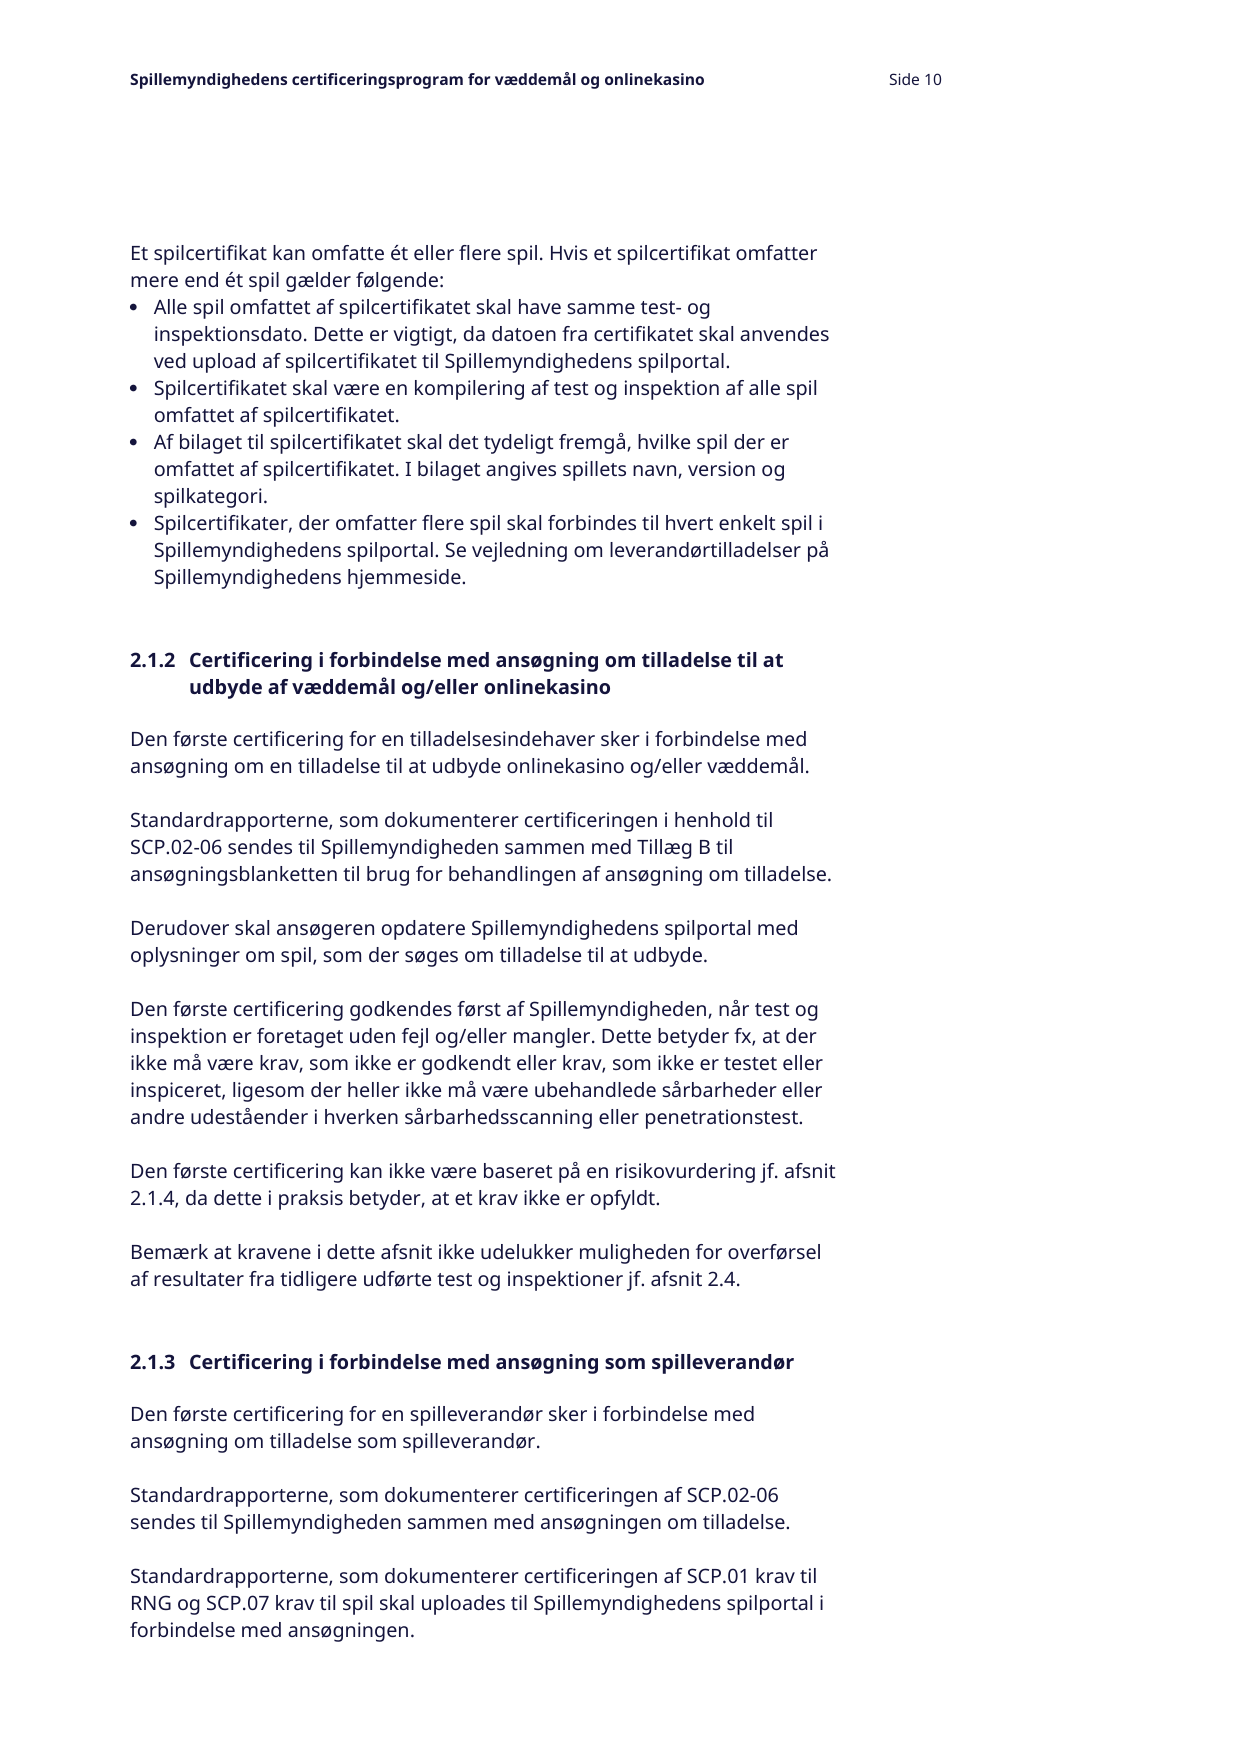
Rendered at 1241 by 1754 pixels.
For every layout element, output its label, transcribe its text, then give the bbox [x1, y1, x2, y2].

text Bemærk at kravene i dette afsnit ikke udelukker muligheden for overførsel af resultater fra tidligere udførte test og inspektioner jf. afsnit 2.4. [130, 1238, 842, 1292]
text Den første certificering for en tilladelsesindehaver sker i forbindelse med ansøgning om en tilladelse til at udbyde onlinekasino og/eller væddemål. [130, 726, 842, 779]
text Et spilcertifikat kan omfatte ét eller flere spil. Hvis et spilcertifikat omfatter mere end ét spil gælder følgende: [130, 239, 842, 293]
list Af bilaget til spilcertifikatet skal det tydeligt fremgå, hvilke spil der er omfattet af spilcertifikatet. I bilaget angives spillets navn, version og spilkategori. [130, 428, 842, 509]
text Standardrapporterne, som dokumenterer certificeringen i henhold til SCP.02-06 sendes til Spillemyndigheden sammen med Tillæg B til ansøgningsblanketten til brug for behandlingen af ansøgning om tilladelse. [130, 806, 842, 887]
list Spilcertifikatet skal være en kompilering af test og inspektion af alle spil omfattet af spilcertifikatet. [130, 374, 842, 428]
text Den første certificering kan ikke være baseret på en risikovurdering jf. afsnit 2.1.4, da dette i praksis betyder, at et krav ikke er opfyldt. [130, 1157, 842, 1211]
list Spilcertifikater, der omfatter flere spil skal forbindes til hvert enkelt spil i Spillemyndighedens spilportal. Se vejledning om leverandørtilladelser på Spillemyndighedens hjemmeside. [130, 509, 842, 590]
subtitle Certificering i forbindelse med ansøgning som spilleverandør [130, 1348, 842, 1375]
subtitle Certificering i forbindelse med ansøgning om tilladelse til at udbyde af væddemål og/eller onlinekasino [130, 647, 842, 701]
text Den første certificering for en spilleverandør sker i forbindelse med ansøgning om tilladelse som spilleverandør. [130, 1400, 842, 1454]
text Standardrapporterne, som dokumenterer certificeringen af SCP.01 krav til RNG og SCP.07 krav til spil skal uploades til Spillemyndighedens spilportal i forbindelse med ansøgningen. [130, 1562, 842, 1643]
list Alle spil omfattet af spilcertifikatet skal have samme test- og inspektionsdato. Dette er vigtigt, da datoen fra certifikatet skal anvendes ved upload af spilcertifikatet til Spillemyndighedens spilportal. [130, 293, 842, 374]
text Standardrapporterne, som dokumenterer certificeringen af SCP.02-06 sendes til Spillemyndigheden sammen med ansøgningen om tilladelse. [130, 1481, 842, 1535]
text Den første certificering godkendes først af Spillemyndigheden, når test og inspektion er foretaget uden fejl og/eller mangler. Dette betyder fx, at der ikke må være krav, som ikke er godkendt eller krav, som ikke er testet eller inspiceret, ligesom der heller ikke må være ubehandlede sårbarheder eller andre udeståender i hverken sårbarhedsscanning eller penetrationstest. [130, 995, 842, 1130]
text Derudover skal ansøgeren opdatere Spillemyndighedens spilportal med oplysninger om spil, som der søges om tilladelse til at udbyde. [130, 914, 842, 968]
